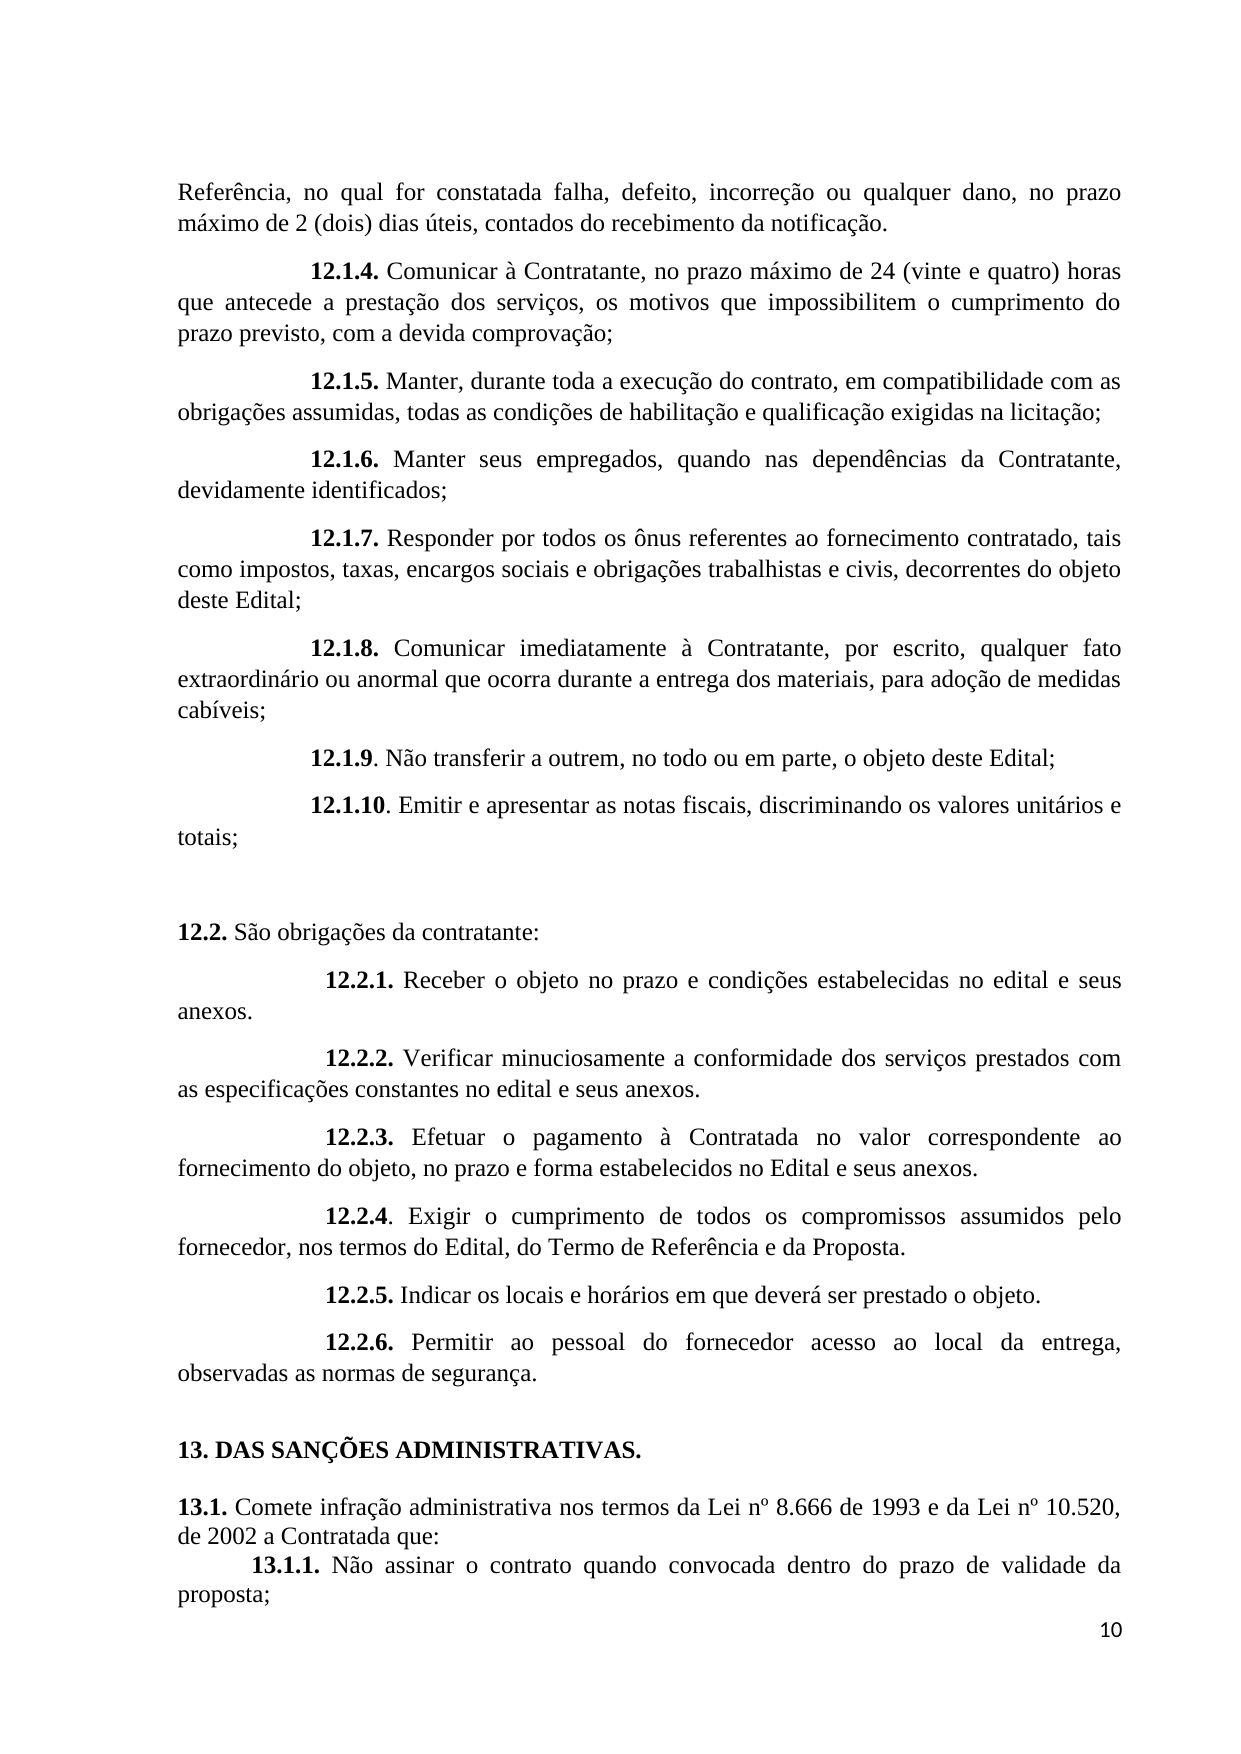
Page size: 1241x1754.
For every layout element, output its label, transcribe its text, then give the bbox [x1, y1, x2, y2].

text 12.1.9. Não transferir a outrem, no todo ou em parte, o objeto deste Edital; [177, 743, 1122, 772]
text 12.1.8. Comunicar imediatamente à Contratante, por escrito, qualquer fato extraordinário ou anormal que ocorra durante a entrega dos materiais, para adoção de medidas cabíveis; [177, 633, 1122, 724]
text 12.2.5. Indicar os locais e horários em que deverá ser prestado o objeto. [177, 1280, 1122, 1308]
text 13.1. Comete infração administrativa nos termos da Lei nº 8.666 de 1993 e da Lei nº 10.520, de 2002 a Contratada que: [177, 1492, 1122, 1550]
text 12.2.4. Exigir o cumprimento de todos os compromissos assumidos pelo fornecedor, nos termos do Edital, do Termo de Referência e da Proposta. [177, 1201, 1122, 1261]
text 12.2.1. Receber o objeto no prazo e condições estabelecidas no edital e seus anexos. [177, 965, 1122, 1024]
text 12.1.7. Responder por todos os ônus referentes ao fornecimento contratado, tais como impostos, taxas, encargos sociais e obrigações trabalhistas e civis, decorrentes do objeto deste Edital; [177, 523, 1122, 614]
text 12.2.6. Permitir ao pessoal do fornecedor acesso ao local da entrega, observadas as normas de segurança. [177, 1327, 1122, 1387]
text 12.2.2. Verificar minuciosamente a conformidade dos serviços prestados com as especificações constantes no edital e seus anexos. [177, 1043, 1122, 1103]
text 12.1.6. Manter seus empregados, quando nas dependências da Contratante, devidamente identificados; [177, 444, 1122, 504]
text 13. DAS SANÇÕES ADMINISTRATIVAS. [177, 1435, 1122, 1464]
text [177, 177, 1122, 237]
text 13.1.1. Não assinar o contrato quando convocada dentro do prazo de validade da proposta; [177, 1550, 1122, 1607]
text 12.1.10. Emitir e apresentar as notas fiscais, discriminando os valores unitários e totais; [177, 791, 1122, 850]
text 12.2. São obrigações da contratante: [177, 917, 1122, 946]
text 12.1.4. Comunicar à Contratante, no prazo máximo de 24 (vinte e quatro) horas que antecede a prestação dos serviços, os motivos que impossibilitem o cumprimento do prazo previsto, com a devida comprovação; [177, 256, 1122, 347]
text 12.1.5. Manter, durante toda a execução do contrato, em compatibilidade com as obrigações assumidas, todas as condições de habilitação e qualificação exigidas na licitação; [177, 366, 1122, 426]
text 12.2.3. Efetuar o pagamento à Contratada no valor correspondente ao fornecimento do objeto, no prazo e forma estabelecidos no Edital e seus anexos. [177, 1122, 1122, 1182]
